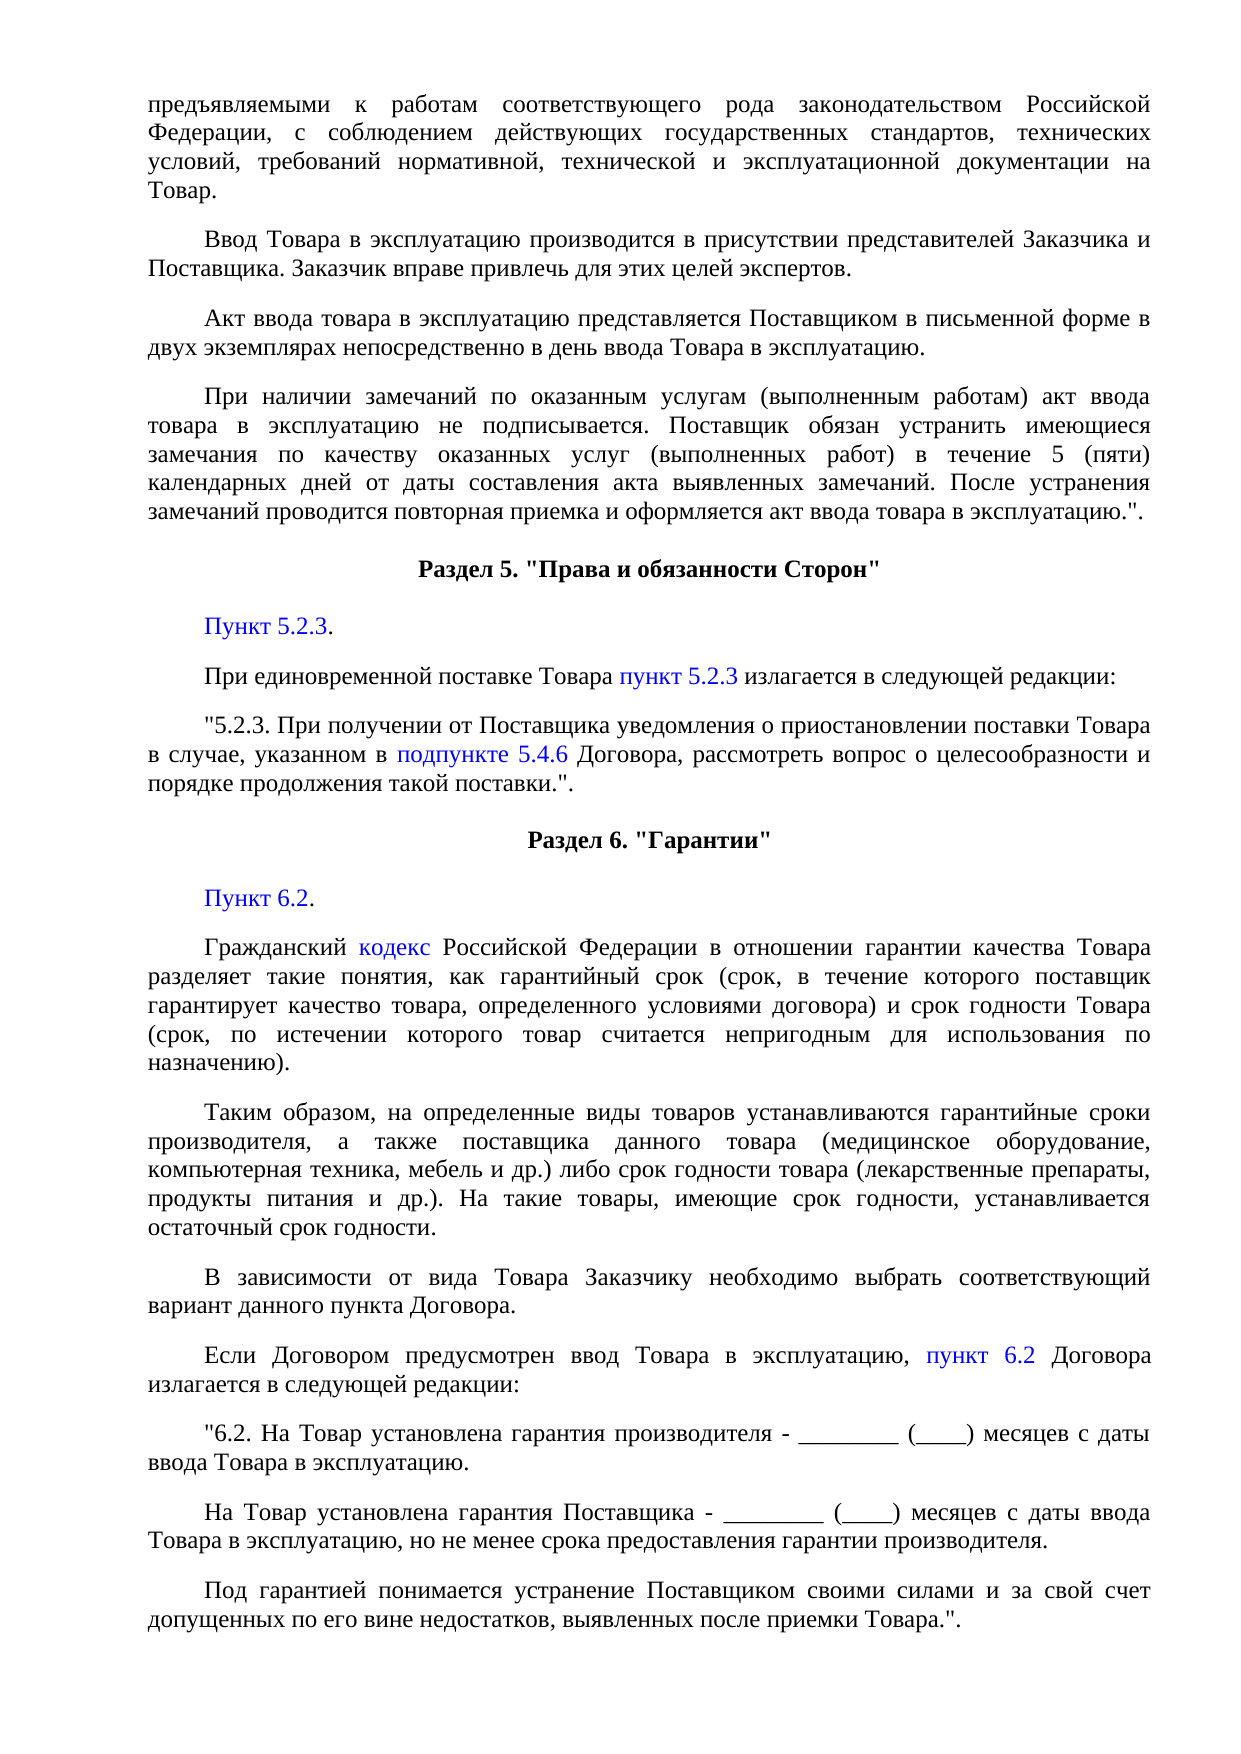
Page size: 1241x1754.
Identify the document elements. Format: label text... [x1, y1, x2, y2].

title Раздел 5. "Права и обязанности Сторон" [148, 554, 1152, 582]
text Таким образом, на определенные виды товаров устанавливаются гарантийные сроки производителя, а также поставщика данного товара (медицинское оборудование, компьютерная техника, мебель и др.) либо срок годности товара (лекарственные препараты, продукты питания и др.). На такие товары, имеющие срок годности, устанавливается остаточный срок годности. [148, 1097, 1152, 1241]
text Пункт 6.2. [148, 883, 1152, 912]
text Акт ввода товара в эксплуатацию представляется Поставщиком в письменной форме в двух экземплярах непосредственно в день ввода Товара в эксплуатацию. [148, 303, 1152, 360]
text В зависимости от вида Товара Заказчику необходимо выбрать соответствующий вариант данного пункта Договора. [148, 1262, 1152, 1319]
text Пункт 5.2.3. [148, 611, 1152, 640]
text При наличии замечаний по оказанным услугам (выполненным работам) акт ввода товара в эксплуатацию не подписывается. Поставщик обязан устранить имеющиеся замечания по качеству оказанных услуг (выполненных работ) в течение 5 (пяти) календарных дней от даты составления акта выявленных замечаний. После устранения замечаний проводится повторная приемка и оформляется акт ввода товара в эксплуатацию.". [148, 381, 1152, 525]
text Ввод Товара в эксплуатацию производится в присутствии представителей Заказчика и Поставщика. Заказчик вправе привлечь для этих целей экспертов. [148, 224, 1152, 282]
text Под гарантией понимается устранение Поставщиком своими силами и за свой счет допущенных по его вине недостатков, выявленных после приемки Товара.". [148, 1575, 1152, 1632]
text Гражданский кодекс Российской Федерации в отношении гарантии качества Товара разделяет такие понятия, как гарантийный срок (срок, в течение которого поставщик гарантирует качество товара, определенного условиями договора) и срок годности Товара (срок, по истечении которого товар считается непригодным для использования по назначению). [148, 932, 1152, 1076]
text Если Договором предусмотрен ввод Товара в эксплуатацию, пункт 6.2 Договора излагается в следующей редакции: [148, 1340, 1152, 1397]
text На Товар установлена гарантия Поставщика - ________ (____) месяцев с даты ввода Товара в эксплуатацию, но не менее срока предоставления гарантии производителя. [148, 1497, 1152, 1554]
text "6.2. На Товар установлена гарантия производителя - ________ (____) месяцев с даты ввода Товара в эксплуатацию. [148, 1418, 1152, 1476]
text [148, 89, 1152, 204]
title Раздел 6. "Гарантии" [148, 825, 1152, 854]
text При единовременной поставке Товара пункт 5.2.3 излагается в следующей редакции: [148, 661, 1152, 689]
text "5.2.3. При получении от Поставщика уведомления о приостановлении поставки Товара в случае, указанном в подпункте 5.4.6 Договора, рассмотреть вопрос о целесообразности и порядке продолжения такой поставки.". [148, 710, 1152, 797]
